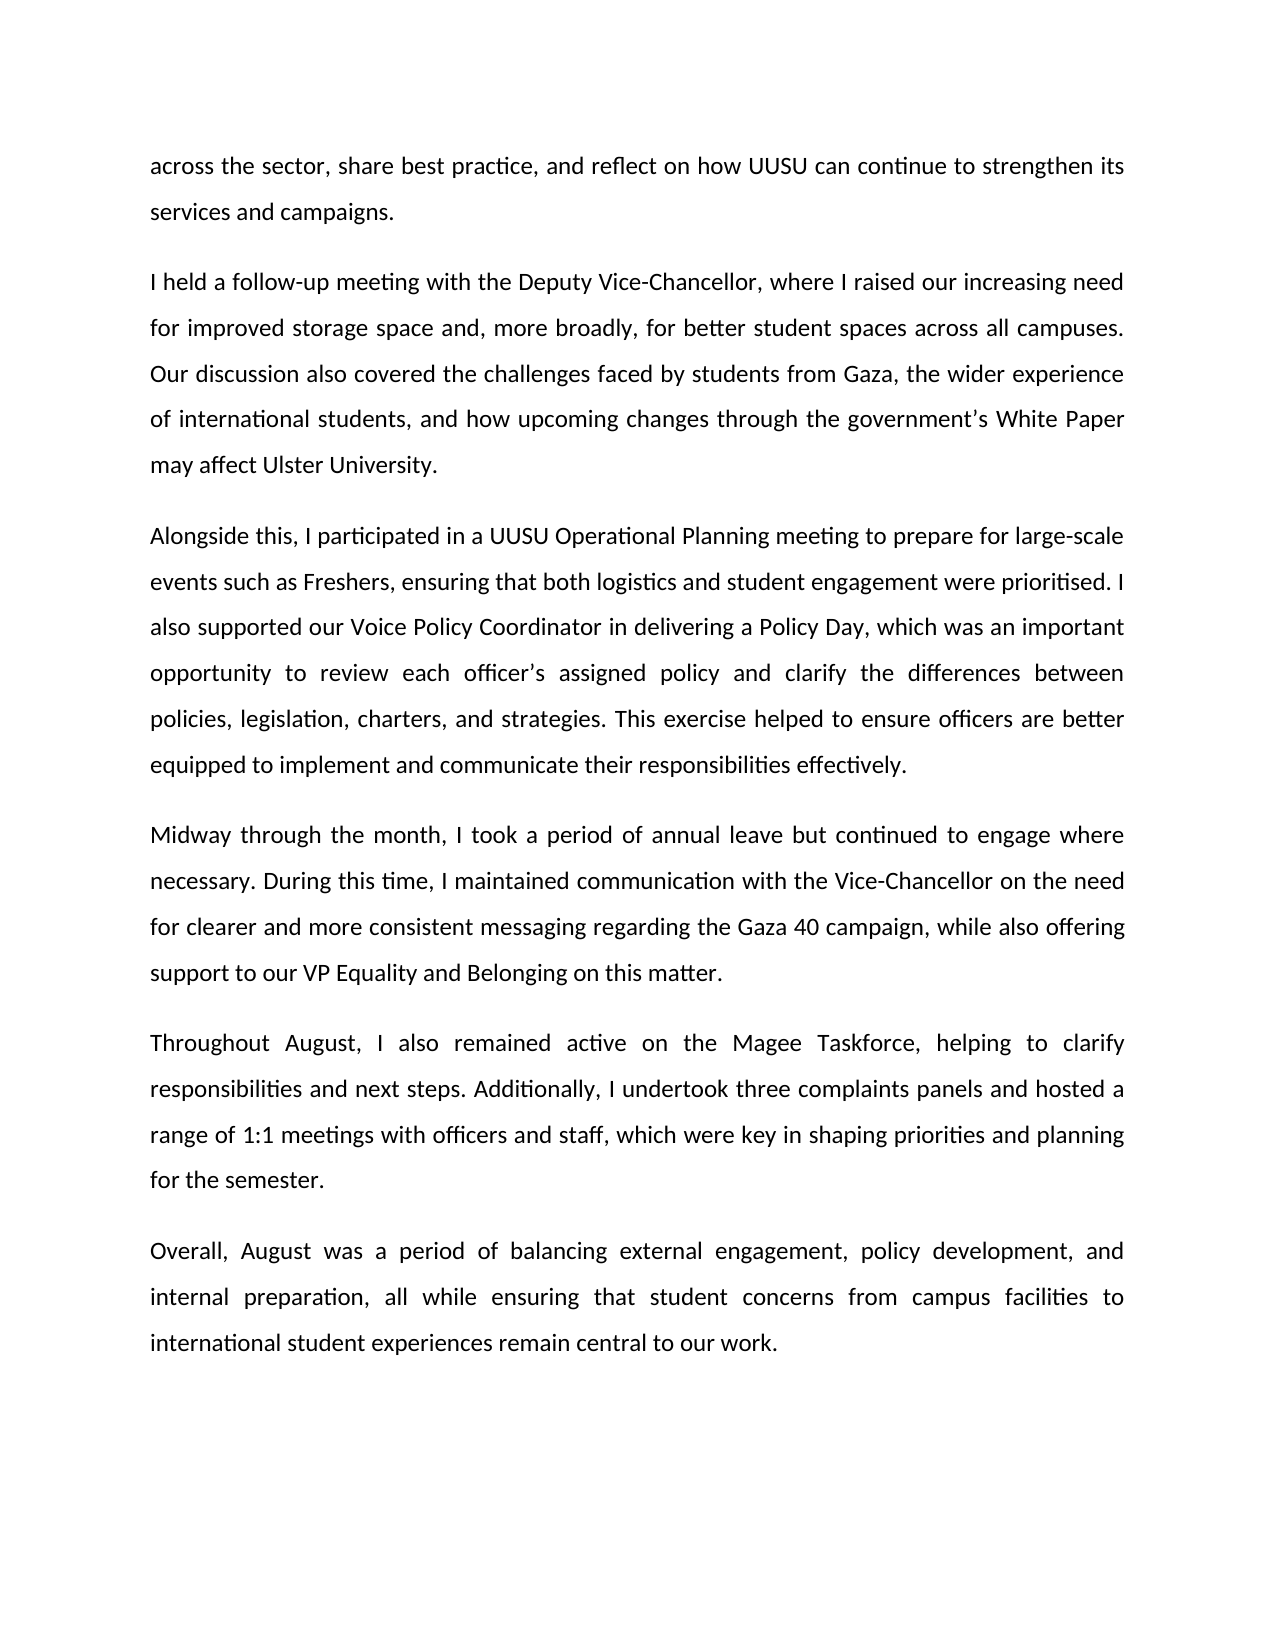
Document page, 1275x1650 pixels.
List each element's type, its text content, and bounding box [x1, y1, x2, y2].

text I held a follow-up meeting with the Deputy Vice-Chancellor, where I raised our increasing need for improved storage space and, more broadly, for better student spaces across all campuses. Our discussion also covered the challenges faced by students from Gaza, the wider experience of international students, and how upcoming changes through the government’s White Paper may affect Ulster University. [150, 266, 1125, 480]
text Alongside this, I participated in a UUSU Operational Planning meeting to prepare for large-scale events such as Freshers, ensuring that both logistics and student engagement were prioritised. I also supported our Voice Policy Coordinator in delivering a Policy Day, which was an important opportunity to review each officer’s assigned policy and clarify the differences between policies, legislation, charters, and strategies. This exercise helped to ensure officers are better equipped to implement and communicate their responsibilities effectively. [150, 520, 1125, 779]
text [150, 150, 1125, 226]
text Midway through the month, I took a period of annual leave but continued to engage where necessary. During this time, I maintained communication with the Vice-Chancellor on the need for clearer and more consistent messaging regarding the Gaza 40 campaign, while also offering support to our VP Equality and Belonging on this matter. [150, 819, 1125, 987]
text Throughout August, I also remained active on the Magee Taskforce, helping to clarify responsibilities and next steps. Additionally, I undertook three complaints panels and hosted a range of 1:1 meetings with officers and staff, which were key in shaping priorities and planning for the semester. [150, 1027, 1125, 1195]
text Overall, August was a period of balancing external engagement, policy development, and internal preparation, all while ensuring that student concerns from campus facilities to international student experiences remain central to our work. [150, 1235, 1125, 1357]
